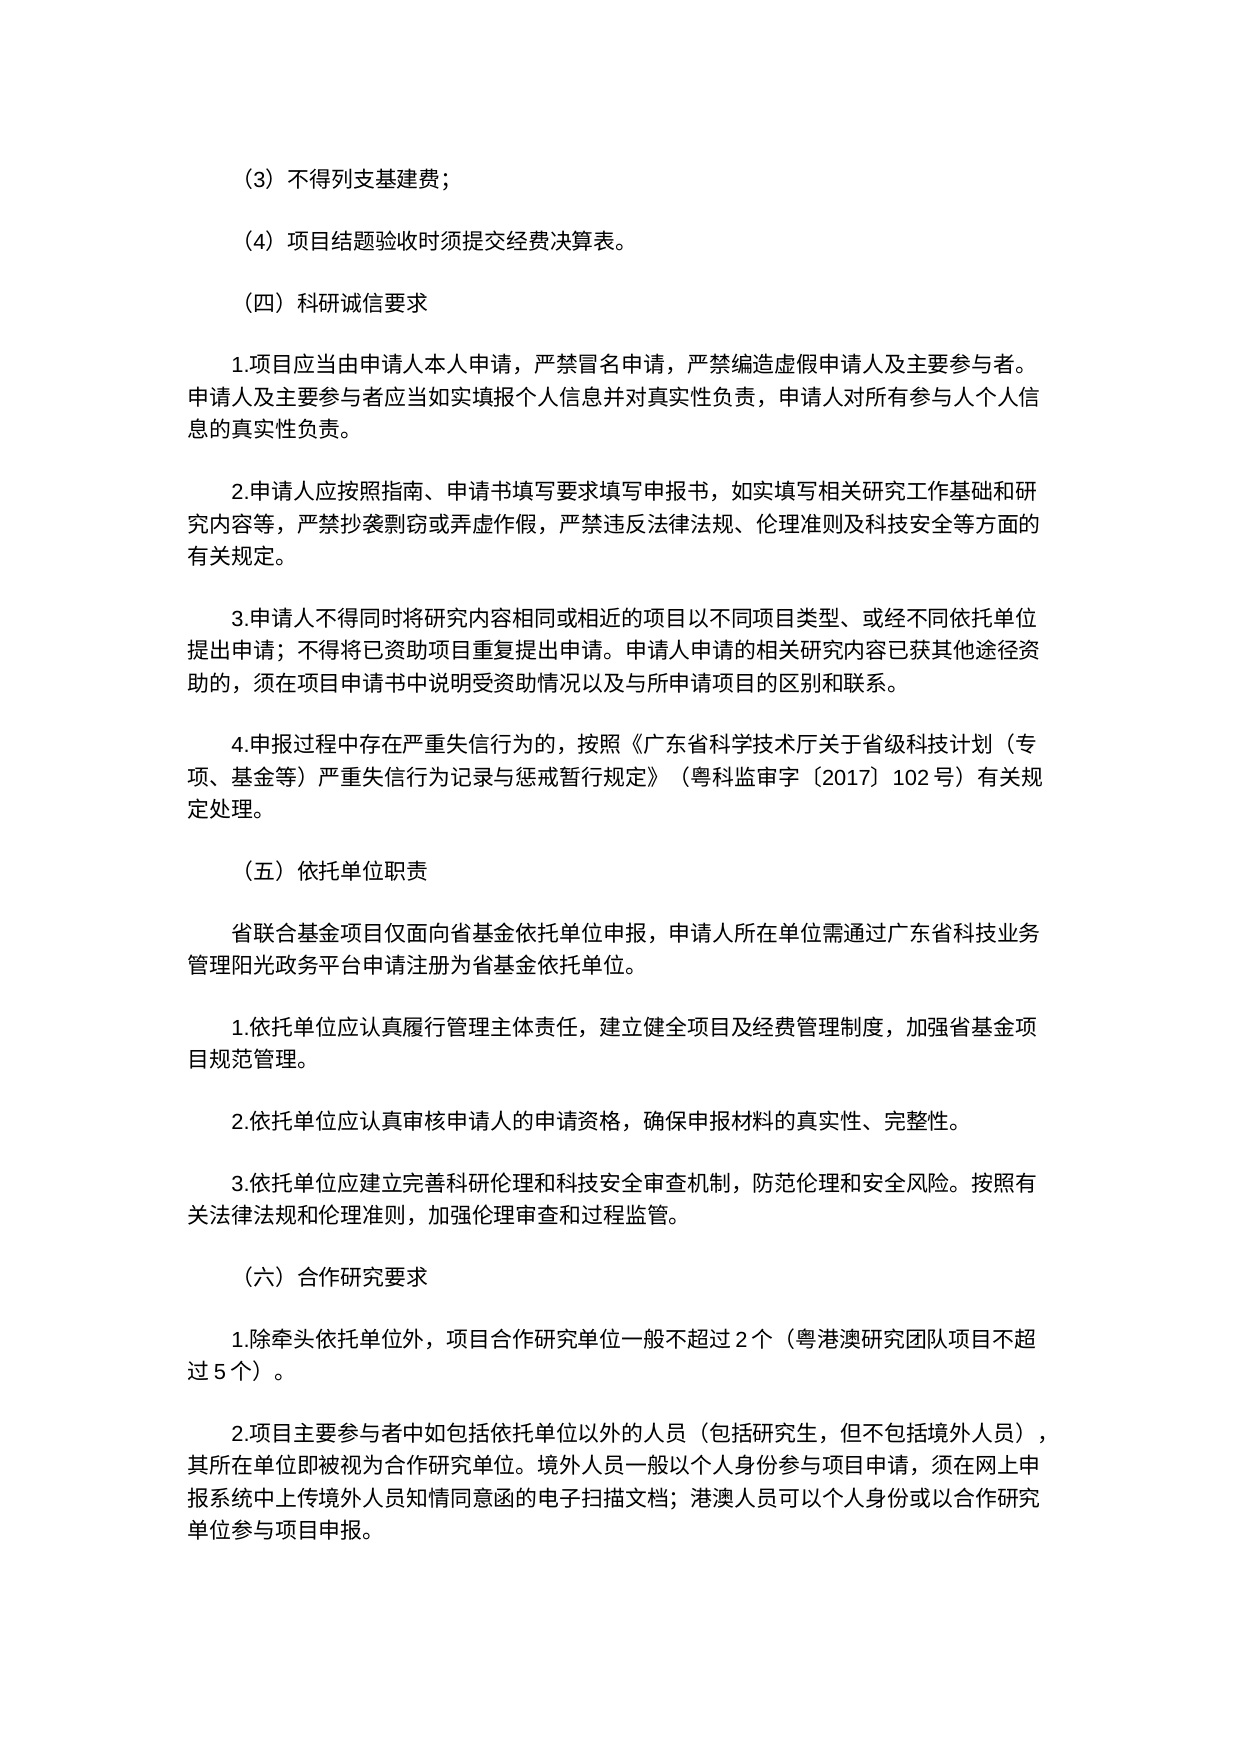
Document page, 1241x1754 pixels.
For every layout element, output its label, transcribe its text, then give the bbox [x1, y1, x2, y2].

text 3.依托单位应建立完善科研伦理和科技安全审查机制，防范伦理和安全风险。按照有关法律法规和伦理准则，加强伦理审查和过程监管。 [187, 1165, 1053, 1230]
text 1.除牵头依托单位外，项目合作研究单位一般不超过2个（粤港澳研究团队项目不超过5个）。 [187, 1321, 1053, 1386]
text （4）项目结题验收时须提交经费决算表。 [187, 224, 1053, 256]
text （六）合作研究要求 [187, 1259, 1053, 1292]
text 2.依托单位应认真审核申请人的申请资格，确保申报材料的真实性、完整性。 [187, 1104, 1053, 1136]
text （四）科研诚信要求 [187, 285, 1053, 318]
text 2.申请人应按照指南、申请书填写要求填写申报书，如实填写相关研究工作基础和研究内容等，严禁抄袭剽窃或弄虚作假，严禁违反法律法规、伦理准则及科技安全等方面的有关规定。 [187, 474, 1053, 571]
text （五）依托单位职责 [187, 854, 1053, 886]
text 省联合基金项目仅面向省基金依托单位申报，申请人所在单位需通过广东省科技业务管理阳光政务平台申请注册为省基金依托单位。 [187, 915, 1053, 980]
text （3）不得列支基建费； [187, 162, 1053, 194]
text 2.项目主要参与者中如包括依托单位以外的人员（包括研究生，但不包括境外人员），其所在单位即被视为合作研究单位。境外人员一般以个人身份参与项目申请，须在网上申报系统中上传境外人员知情同意函的电子扫描文档；港澳人员可以个人身份或以合作研究单位参与项目申报。 [187, 1415, 1053, 1545]
text 3.申请人不得同时将研究内容相同或相近的项目以不同项目类型、或经不同依托单位提出申请；不得将已资助项目重复提出申请。申请人申请的相关研究内容已获其他途径资助的，须在项目申请书中说明受资助情况以及与所申请项目的区别和联系。 [187, 600, 1053, 698]
text 4.申报过程中存在严重失信行为的，按照《广东省科学技术厅关于省级科技计划（专项、基金等）严重失信行为记录与惩戒暂行规定》（粤科监审字〔2017〕102号）有关规定处理。 [187, 727, 1053, 824]
text 1.项目应当由申请人本人申请，严禁冒名申请，严禁编造虚假申请人及主要参与者。申请人及主要参与者应当如实填报个人信息并对真实性负责，申请人对所有参与人个人信息的真实性负责。 [187, 347, 1053, 444]
text 1.依托单位应认真履行管理主体责任，建立健全项目及经费管理制度，加强省基金项目规范管理。 [187, 1009, 1053, 1074]
